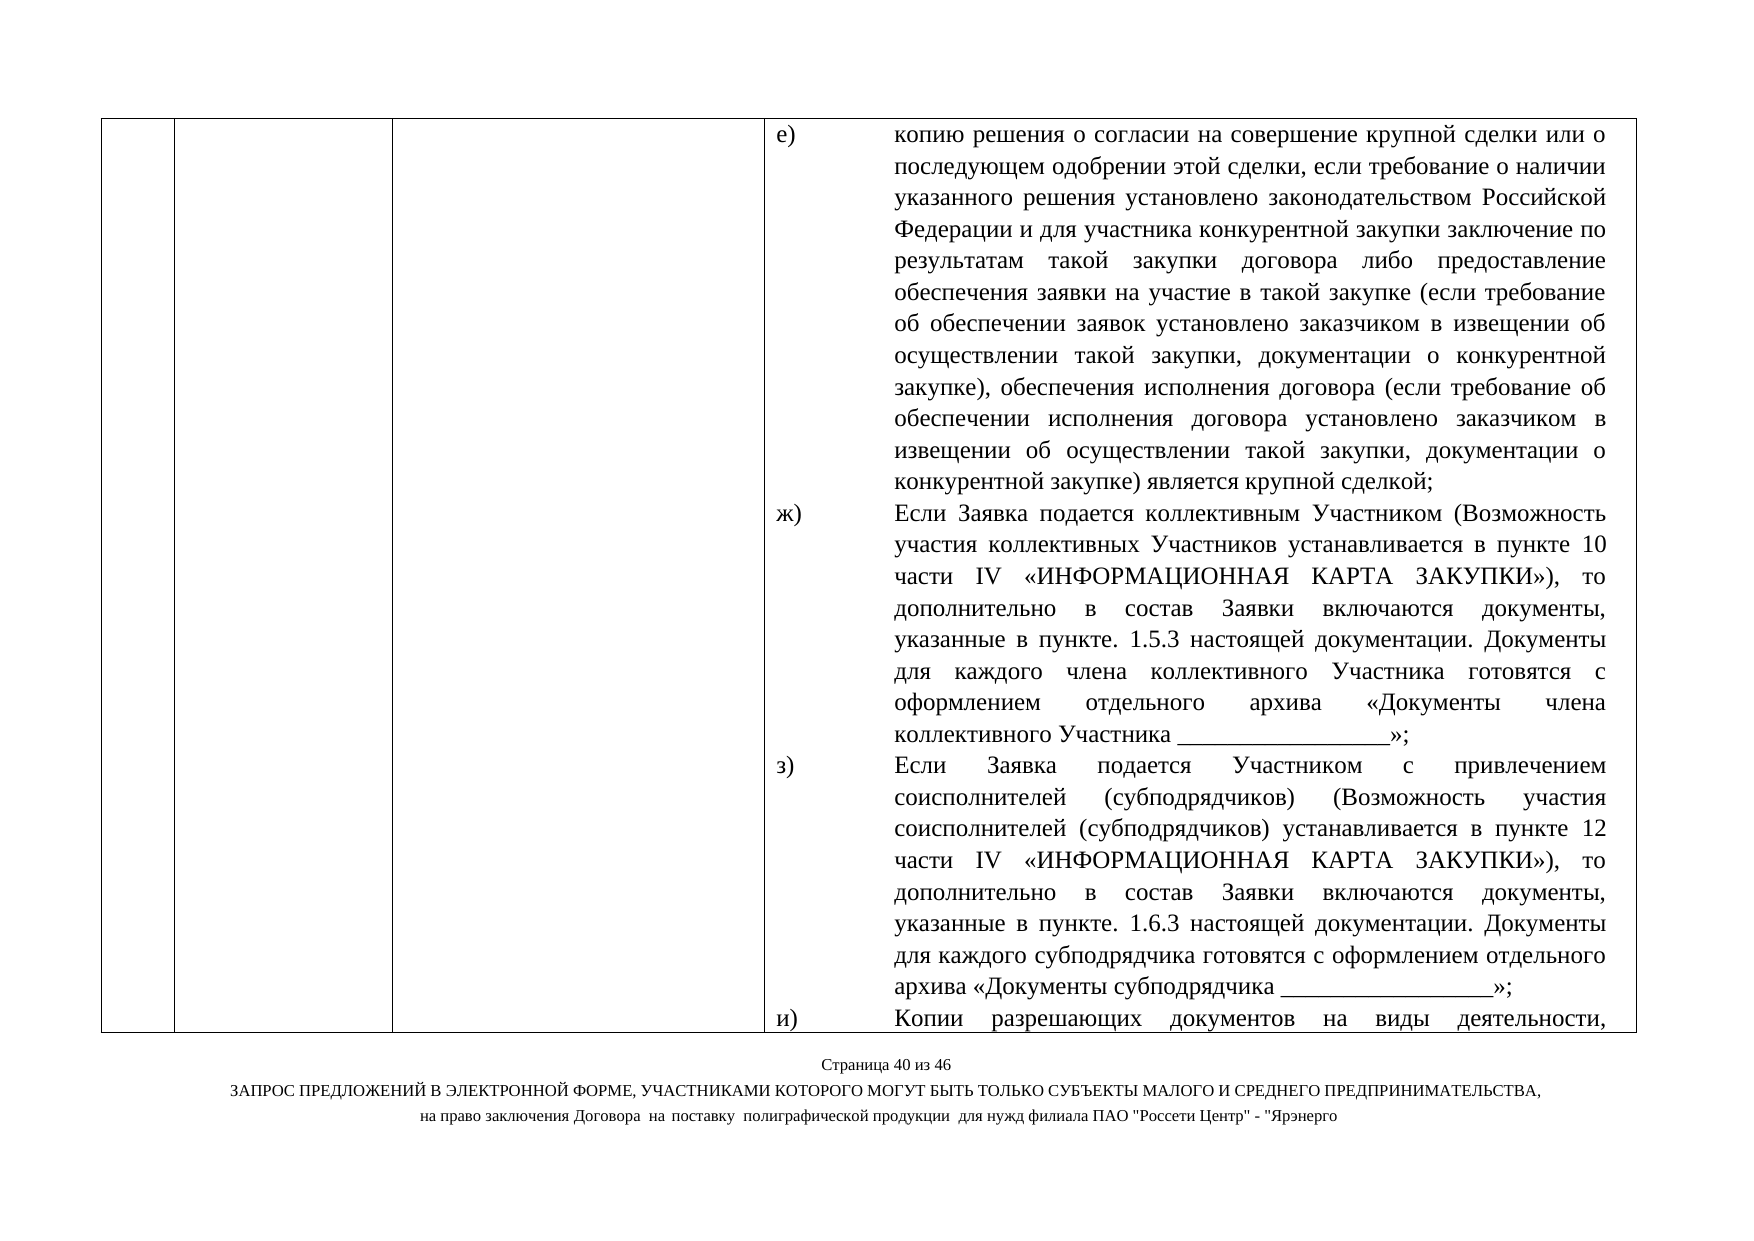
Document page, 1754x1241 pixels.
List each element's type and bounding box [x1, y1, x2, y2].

table_cell [765, 119, 1636, 1032]
table_cell [102, 119, 174, 1032]
table_cell [393, 119, 764, 1032]
table_cell [175, 119, 392, 1032]
